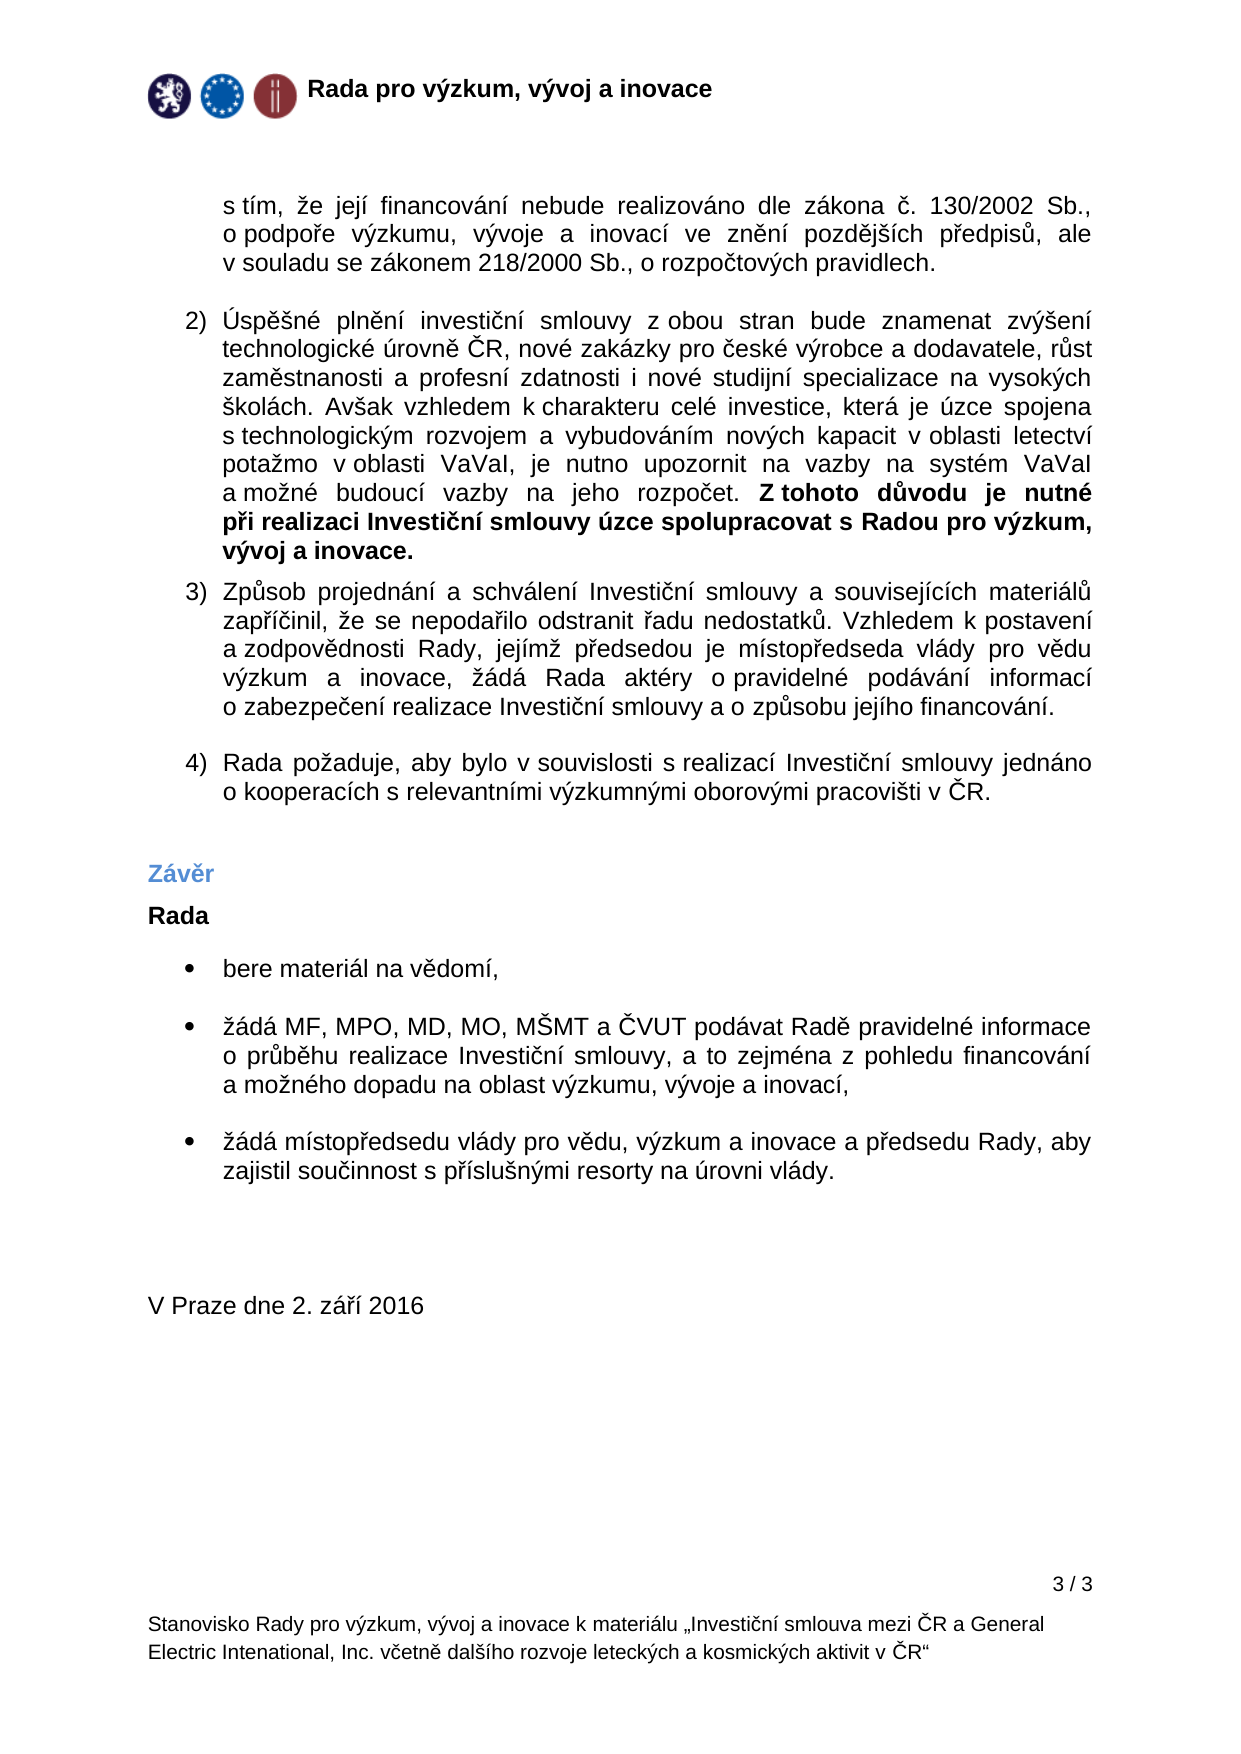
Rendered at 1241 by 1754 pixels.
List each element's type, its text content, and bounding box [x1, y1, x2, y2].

list Rada požaduje, aby bylo v souvislosti s realizací Investiční smlouvy jednáno o kooperacích s relevantními výzkumnými oborovými pracovišti v ČR. [185, 748, 1093, 806]
list bere materiál na vědomí, [185, 954, 1093, 983]
picture [147, 73, 298, 120]
text Rada [148, 901, 1093, 929]
list žádá MF, MPO, MD, MO, MŠMT a ČVUT podávat Radě pravidelné informace o průběhu realizace Investiční smlouvy, a to zejména z pohledu financování a možného dopadu na oblast výzkumu, vývoje a inovací, [185, 1012, 1093, 1098]
list Způsob projednání a schválení Investiční smlouvy a souvisejících materiálů zapříčinil, že se nepodařilo odstranit řadu nedostatků. Vzhledem k postavení a zodpovědnosti Rady, jejímž předsedou je místopředseda vlády pro vědu výzkum a inovace, žádá Rada aktéry o pravidelné podávání informací o zabezpečení realizace Investiční smlouvy a o způsobu jejího financování. [185, 577, 1093, 721]
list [185, 191, 1093, 277]
list V Praze dne 2. září 2016 [148, 1291, 1093, 1320]
list žádá místopředsedu vlády pro vědu, výzkum a inovace a předsedu Rady, aby zajistil součinnost s příslušnými resorty na úrovni vlády. [185, 1127, 1093, 1185]
list Úspěšné plnění investiční smlouvy z obou stran bude znamenat zvýšení technologické úrovně ČR, nové zakázky pro české výrobce a dodavatele, růst zaměstnanosti a profesní zdatnosti i nové studijní specializace na vysokých školách. Avšak vzhledem k charakteru celé investice, která je úzce spojena s technologickým rozvojem a vybudováním nových kapacit v oblasti letectví potažmo v oblasti VaVaI, je nutno upozornit na vazby na systém VaVaI a možné budoucí vazby na jeho rozpočet. Z tohoto důvodu je nutné při realizaci Investiční smlouvy úzce spolupracovat s Radou pro výzkum, vývoj a inovace. [185, 306, 1093, 564]
text Závěr [148, 859, 1093, 888]
